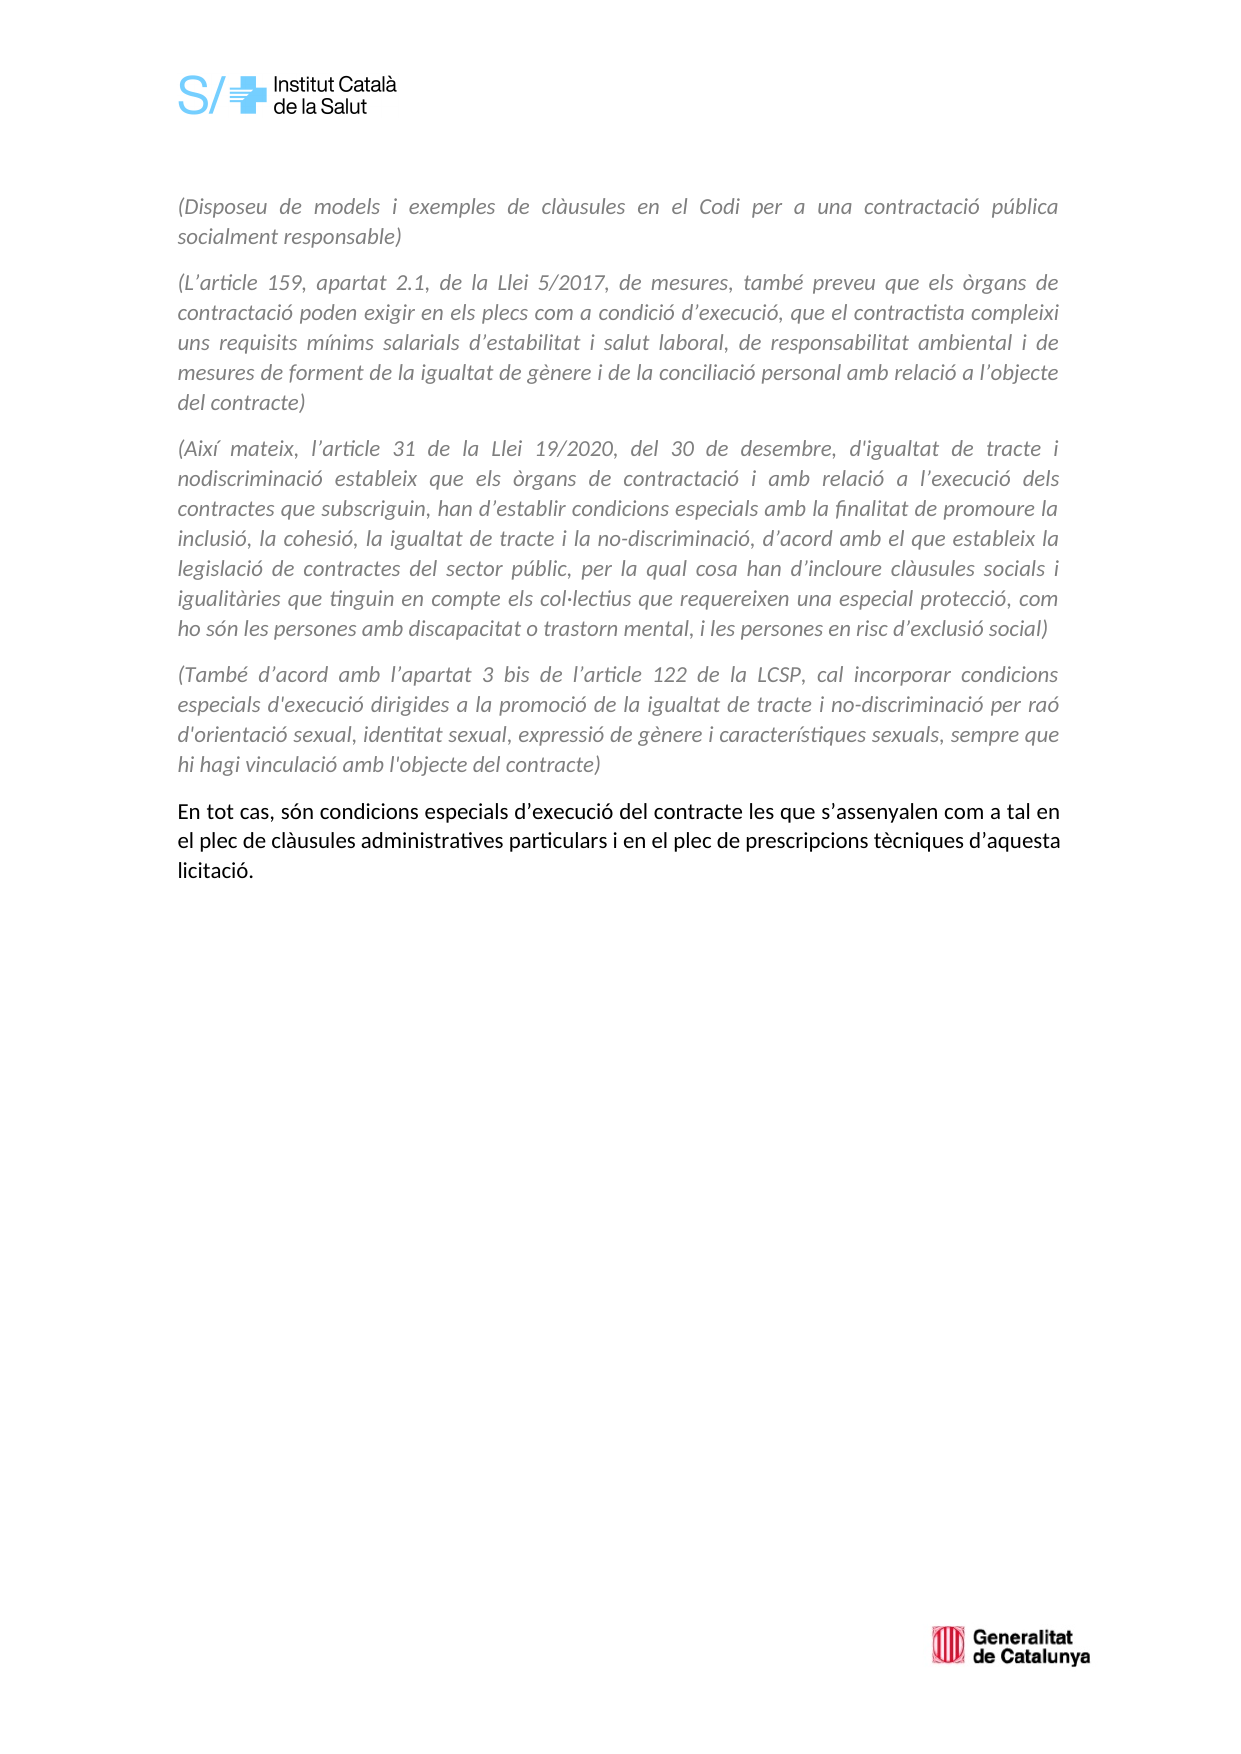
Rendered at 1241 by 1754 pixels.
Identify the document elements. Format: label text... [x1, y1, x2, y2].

text (També d’acord amb l’apartat 3 bis de l’article 122 de la LCSP, cal incorporar condicions especials d'execució dirigides a la promoció de la igualtat de tracte i no-discriminació per raó d'orientació sexual, identitat sexual, expressió de gènere i característiques sexuals, sempre que hi hagi vinculació amb l'objecte del contracte) [177, 661, 1063, 778]
text En tot cas, són condicions especials d’execució del contracte les que s’assenyalen com a tal en el plec de clàusules administratives particulars i en el plec de prescripcions tècniques d’aquesta licitació. [177, 797, 1063, 884]
text (Així mateix, l’article 31 de la Llei 19/2020, del 30 de desembre, d'igualtat de tracte i nodiscriminació estableix que els òrgans de contractació i amb relació a l’execució dels contractes que subscriguin, han d’establir condicions especials amb la finalitat de promoure la inclusió, la cohesió, la igualtat de tracte i la no-discriminació, d’acord amb el que estableix la legislació de contractes del sector públic, per la qual cosa han d’incloure clàusules socials i igualitàries que tinguin en compte els col·lectius que requereixen una especial protecció, com ho són les persones amb discapacitat o trastorn mental, i les persones en risc d’exclusió social) [177, 434, 1063, 642]
picture [893, 1619, 1129, 1672]
picture [177, 73, 399, 118]
text (L’article 159, apartat 2.1, de la Llei 5/2017, de mesures, també preveu que els òrgans de contractació poden exigir en els plecs com a condició d’execució, que el contractista compleixi uns requisits mínims salarials d’estabilitat i salut laboral, de responsabilitat ambiental i de mesures de forment de la igualtat de gènere i de la conciliació personal amb relació a l’objecte del contracte) [177, 268, 1063, 416]
text (Disposeu de models i exemples de clàusules en el Codi per a una contractació pública socialment responsable) [177, 192, 1063, 250]
